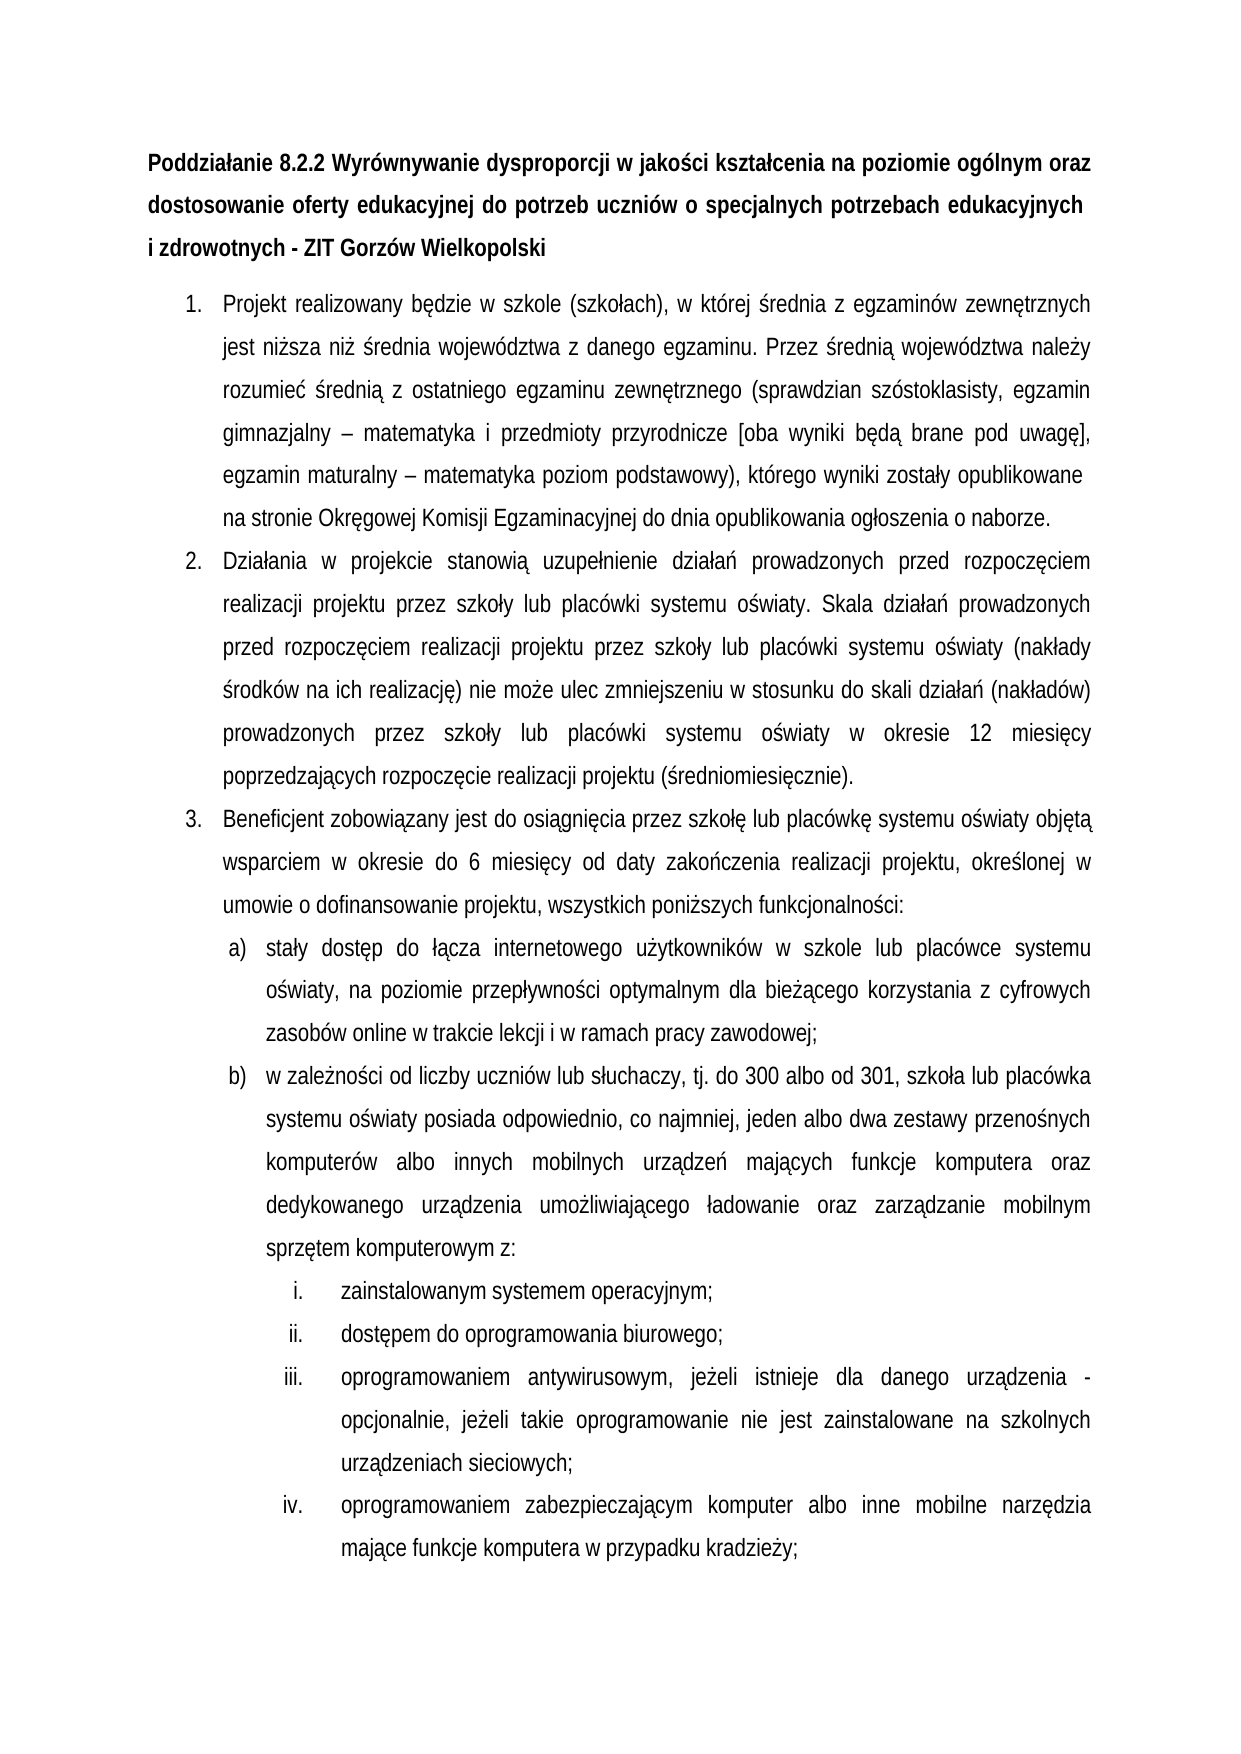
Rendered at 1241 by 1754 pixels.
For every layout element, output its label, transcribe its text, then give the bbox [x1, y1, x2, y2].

list stały dostęp do łącza internetowego użytkowników w szkole lub placówce systemu oświaty, na poziomie przepływności optymalnym dla bieżącego korzystania z cyfrowych zasobów online w trakcie lekcji i w ramach pracy zawodowej; [228, 933, 1093, 1047]
list zainstalowanym systemem operacyjnym; [303, 1276, 1093, 1304]
text Poddziałanie 8.2.2 Wyrównywanie dysproporcji w jakości kształcenia na poziomie ogólnym oraz dostosowanie oferty edukacyjnej do potrzeb uczniów o specjalnych potrzebach edukacyjnych i zdrowotnych - ZIT Gorzów Wielkopolski [148, 148, 1093, 262]
list oprogramowaniem zabezpieczającym komputer albo inne mobilne narzędzia mające funkcje komputera w przypadku kradzieży; [303, 1491, 1093, 1562]
list oprogramowaniem antywirusowym, jeżeli istnieje dla danego urządzenia - opcjonalnie, jeżeli takie oprogramowanie nie jest zainstalowane na szkolnych urządzeniach sieciowych; [303, 1362, 1093, 1476]
list dostępem do oprogramowania biurowego; [303, 1319, 1093, 1347]
list Działania w projekcie stanowią uzupełnienie działań prowadzonych przed rozpoczęciem realizacji projektu przez szkoły lub placówki systemu oświaty. Skala działań prowadzonych przed rozpoczęciem realizacji projektu przez szkoły lub placówki systemu oświaty (nakłady środków na ich realizację) nie może ulec zmniejszeniu w stosunku do skali działań (nakładów) prowadzonych przez szkoły lub placówki systemu oświaty w okresie 12 miesięcy poprzedzających rozpoczęcie realizacji projektu (średniomiesięcznie). [185, 546, 1093, 789]
list Projekt realizowany będzie w szkole (szkołach), w której średnia z egzaminów zewnętrznych jest niższa niż średnia województwa z danego egzaminu. Przez średnią województwa należy rozumieć średnią z ostatniego egzaminu zewnętrznego (sprawdzian szóstoklasisty, egzamin gimnazjalny – matematyka i przedmioty przyrodnicze [oba wyniki będą brane pod uwagę], egzamin maturalny – matematyka poziom podstawowy), którego wyniki zostały opublikowane na stronie Okręgowej Komisji Egzaminacyjnej do dnia opublikowania ogłoszenia o naborze. [185, 289, 1093, 532]
list Beneficjent zobowiązany jest do osiągnięcia przez szkołę lub placówkę systemu oświaty objętą wsparciem w okresie do 6 miesięcy od daty zakończenia realizacji projektu, określonej w umowie o dofinansowanie projektu, wszystkich poniższych funkcjonalności: [185, 804, 1093, 918]
list w zależności od liczby uczniów lub słuchaczy, tj. do 300 albo od 301, szkoła lub placówka systemu oświaty posiada odpowiednio, co najmniej, jeden albo dwa zestawy przenośnych komputerów albo innych mobilnych urządzeń mających funkcje komputera oraz dedykowanego urządzenia umożliwiającego ładowanie oraz zarządzanie mobilnym sprzętem komputerowym z: [228, 1061, 1093, 1262]
